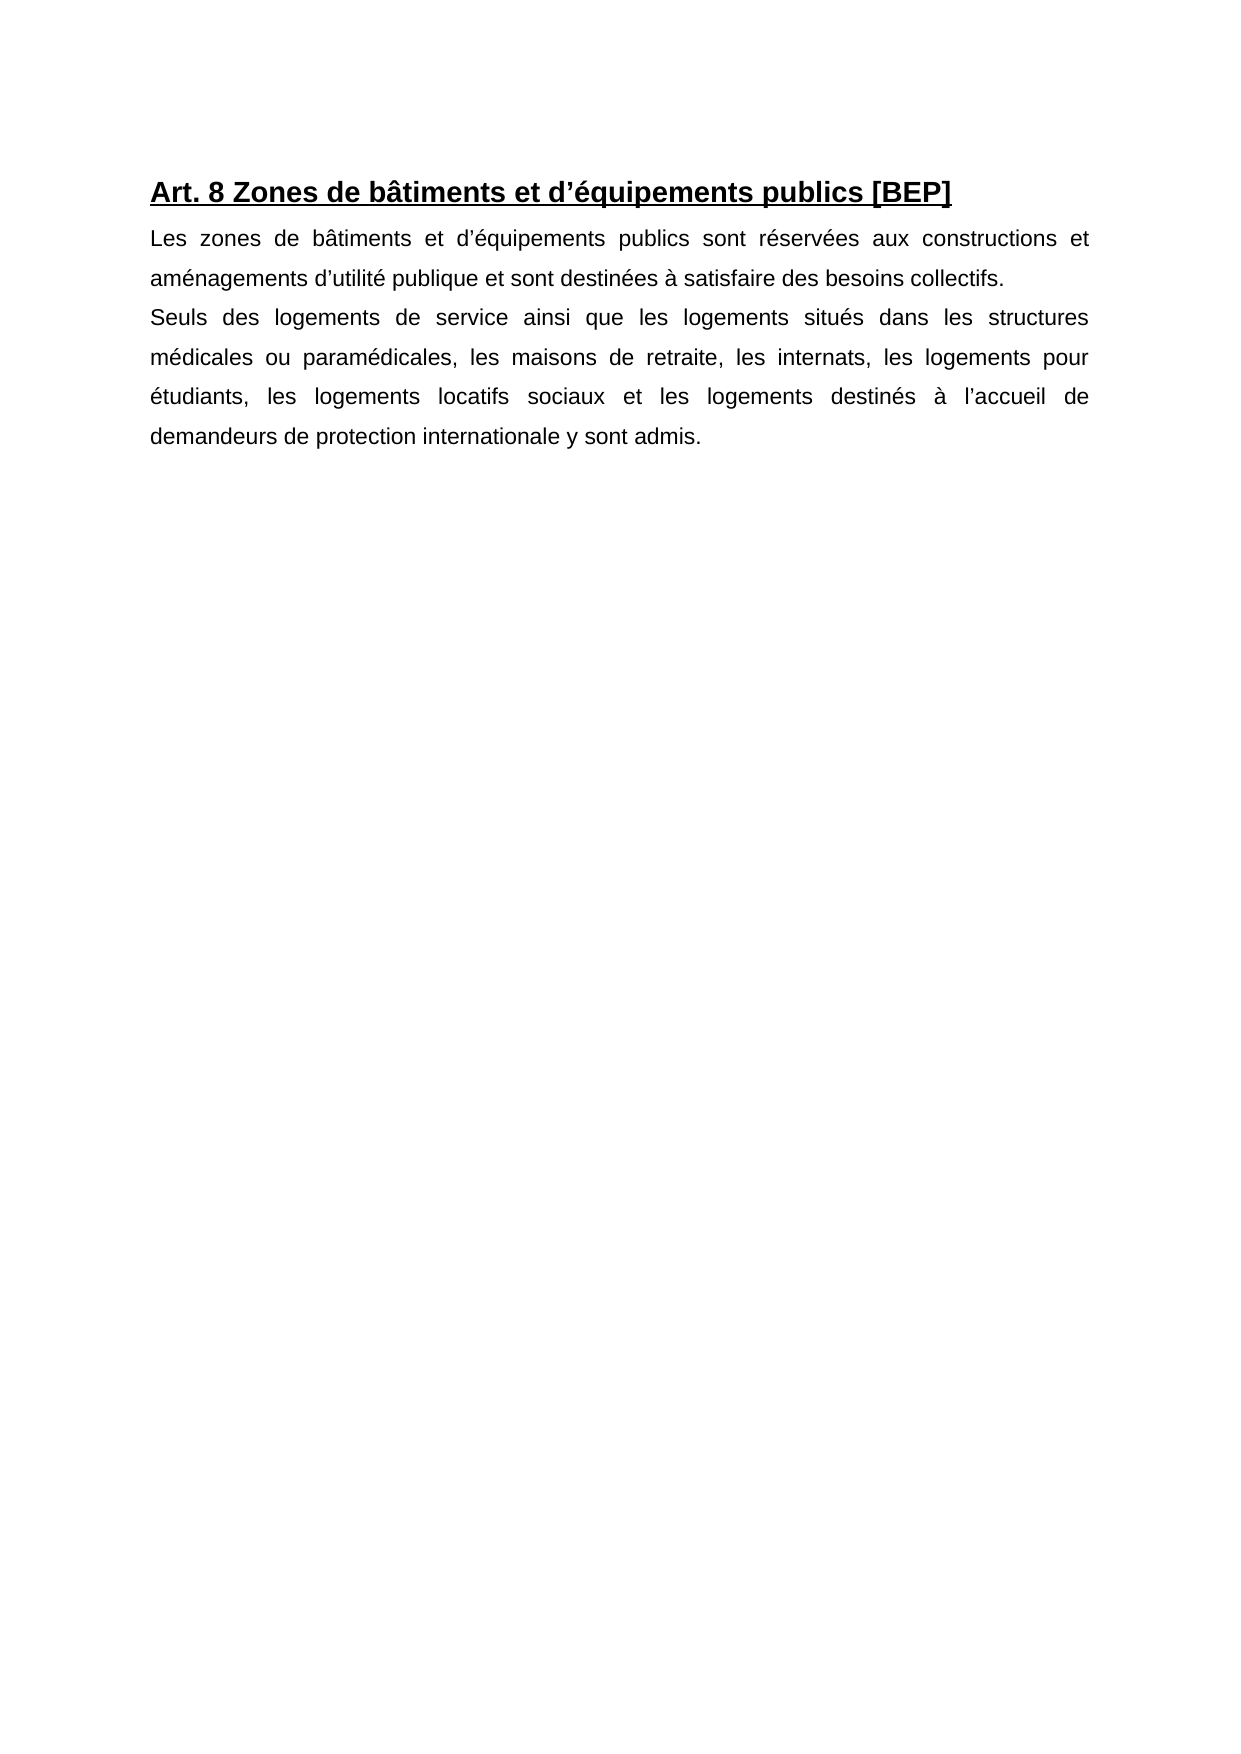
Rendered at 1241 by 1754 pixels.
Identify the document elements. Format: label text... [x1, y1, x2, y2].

text Les zones de bâtiments et d’équipements publics sont réservées aux constructions et aménagements d’utilité publique et sont destinées à satisfaire des besoins collectifs. [150, 225, 1090, 291]
subtitle Art. 8 Zones de bâtiments et d’équipements publics [BEP] [150, 175, 1090, 208]
text Seuls des logements de service ainsi que les logements situés dans les structures médicales ou paramédicales, les maisons de retraite, les internats, les logements pour étudiants, les logements locatifs sociaux et les logements destinés à l’accueil de demandeurs de protection internationale y sont admis. [150, 304, 1090, 449]
